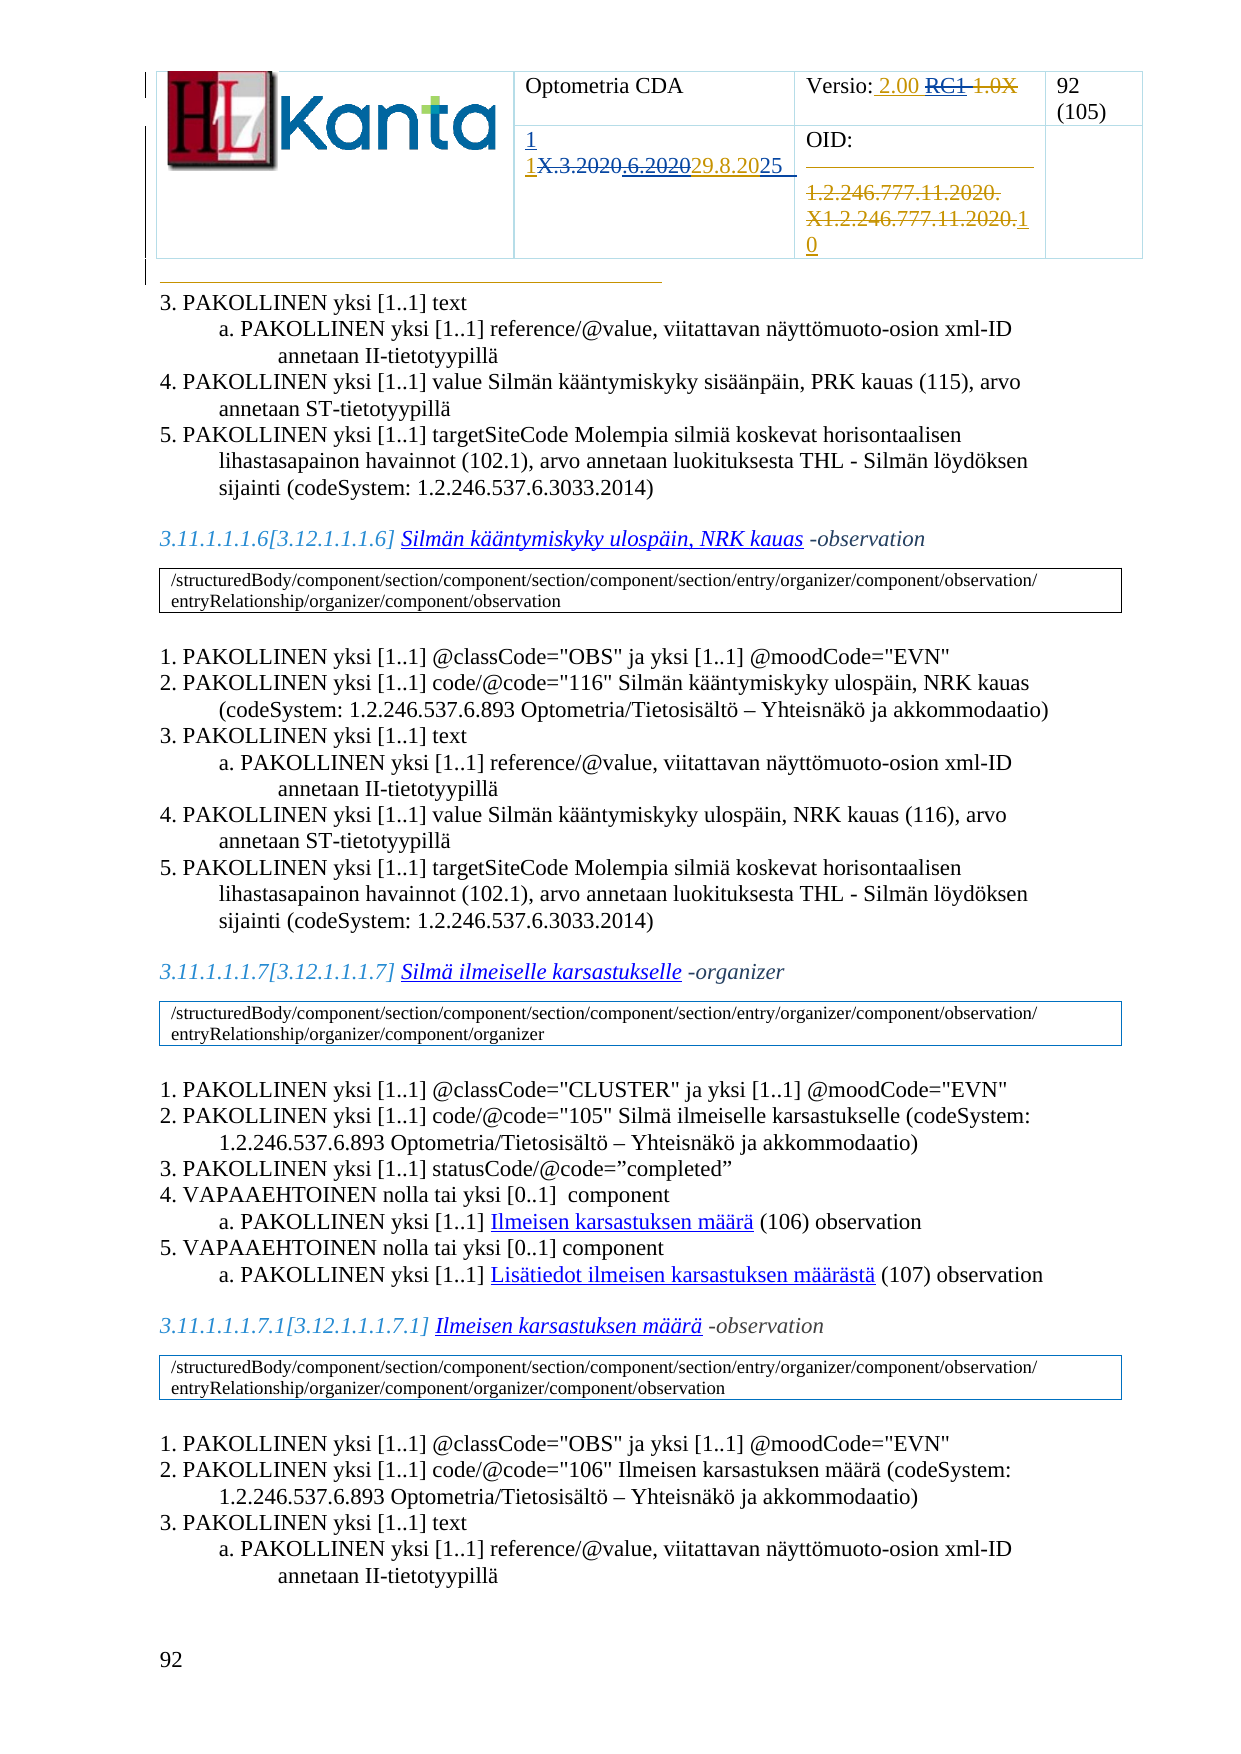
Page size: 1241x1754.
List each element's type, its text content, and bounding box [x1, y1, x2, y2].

text a. PAKOLLINEN yksi [1..1] Ilmeisen karsastuksen määrä (106) observation [218, 1208, 1081, 1234]
picture [281, 96, 496, 150]
text 4. PAKOLLINEN yksi [1..1] value Silmän kääntymiskyky ulospäin, NRK kauas (116), arvo annetaan ST-tietotyypillä [159, 801, 1081, 854]
text 2. PAKOLLINEN yksi [1..1] code/@code="105" Silmä ilmeiselle karsastukselle (codeSystem: 1.2.246.537.6.893 Optometria/Tietosisältö – Yhteisnäkö ja akkommodaatio) [159, 1102, 1081, 1155]
text 3. PAKOLLINEN yksi [1..1] text [159, 722, 1081, 748]
text 4. VAPAAEHTOINEN nolla tai yksi [0..1] component [159, 1182, 1081, 1208]
text 3. PAKOLLINEN yksi [1..1] text [159, 289, 1081, 316]
text 2. PAKOLLINEN yksi [1..1] code/@code="106" Ilmeisen karsastuksen määrä (codeSystem: 1.2.246.537.6.893 Optometria/Tietosisältö – Yhteisnäkö ja akkommodaatio) [159, 1456, 1081, 1509]
text a. PAKOLLINEN yksi [1..1] reference/@value, viitattavan näyttömuoto-osion xml-ID annetaan II-tietotyypillä [218, 316, 1081, 368]
text a. PAKOLLINEN yksi [1..1] reference/@value, viitattavan näyttömuoto-osion xml-ID annetaan II-tietotyypillä [218, 748, 1081, 801]
text a. PAKOLLINEN yksi [1..1] reference/@value, viitattavan näyttömuoto-osion xml-ID annetaan II-tietotyypillä [218, 1536, 1081, 1588]
table_header /structuredBody/component/section/component/section/component/section/entry/organizer/component/observation/entryRelationship/organizer/component/organizer [160, 1002, 1121, 1045]
subtitle Ilmeisen karsastuksen määrä -observation [159, 1312, 1081, 1338]
text 5. VAPAAEHTOINEN nolla tai yksi [0..1] component [159, 1234, 1081, 1261]
text 3. PAKOLLINEN yksi [1..1] text [159, 1509, 1081, 1536]
subtitle Silmä ilmeiselle karsastukselle -organizer [159, 958, 1081, 984]
picture [167, 71, 279, 171]
text 1. PAKOLLINEN yksi [1..1] @classCode="OBS" ja yksi [1..1] @moodCode="EVN" [159, 1430, 1081, 1456]
text a. PAKOLLINEN yksi [1..1] Lisätiedot ilmeisen karsastuksen määrästä (107) observation [218, 1261, 1081, 1287]
text 1. PAKOLLINEN yksi [1..1] @classCode="OBS" ja yksi [1..1] @moodCode="EVN" [159, 643, 1081, 669]
text 3. PAKOLLINEN yksi [1..1] statusCode/@code=”completed” [159, 1155, 1081, 1182]
table_header /structuredBody/component/section/component/section/component/section/entry/organizer/component/observation/entryRelationship/organizer/component/observation [160, 569, 1121, 612]
subtitle Silmän kääntymiskyky ulospäin, NRK kauas -observation [159, 525, 1081, 551]
text 2. PAKOLLINEN yksi [1..1] code/@code="116" Silmän kääntymiskyky ulospäin, NRK kauas (codeSystem: 1.2.246.537.6.893 Optometria/Tietosisältö – Yhteisnäkö ja akkommodaatio) [159, 669, 1081, 722]
text 1. PAKOLLINEN yksi [1..1] @classCode="CLUSTER" ja yksi [1..1] @moodCode="EVN" [159, 1076, 1081, 1102]
text 4. PAKOLLINEN yksi [1..1] value Silmän kääntymiskyky sisäänpäin, PRK kauas (115), arvo annetaan ST-tietotyypillä [159, 368, 1081, 421]
